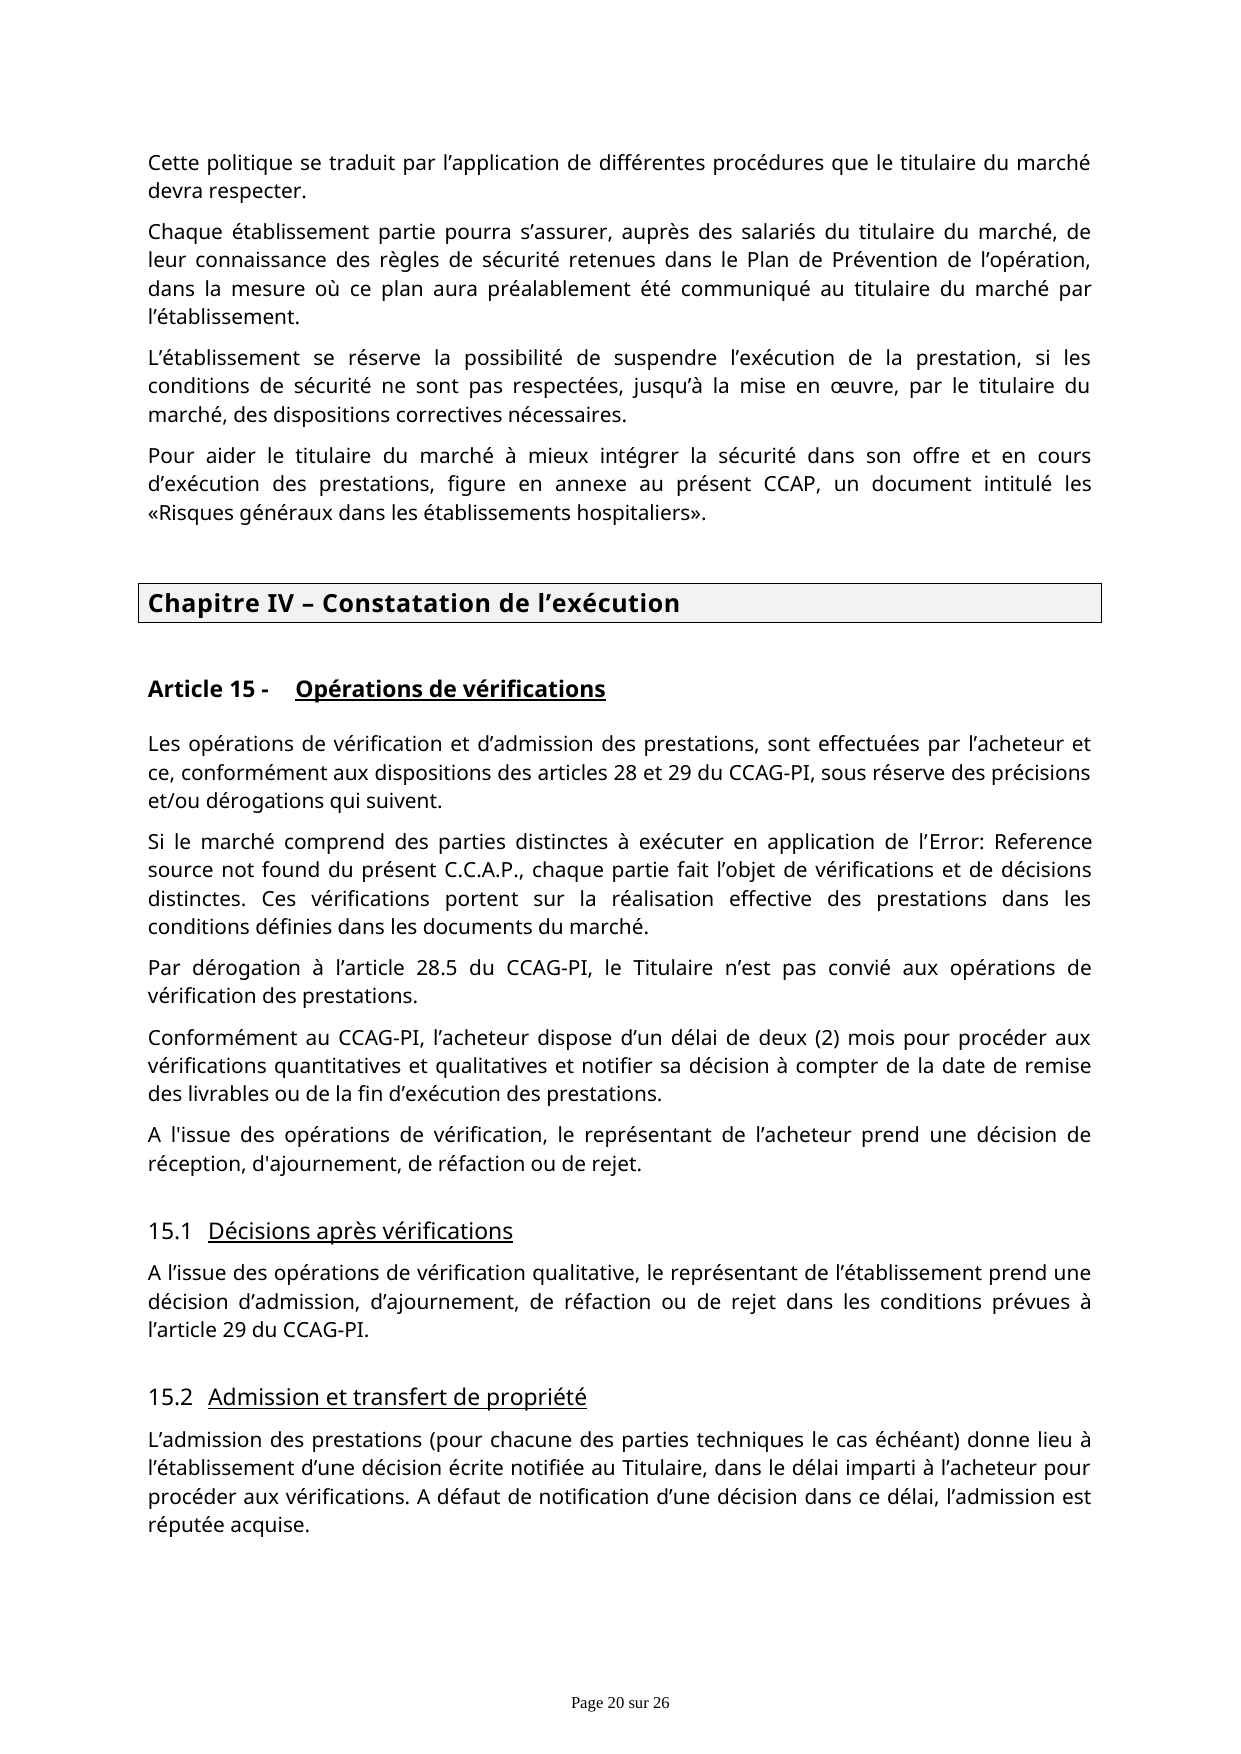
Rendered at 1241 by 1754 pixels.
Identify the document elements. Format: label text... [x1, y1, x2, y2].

text Pour aider le titulaire du marché à mieux intégrer la sécurité dans son offre et en cours d’exécution des prestations, figure en annexe au présent CCAP, un document intitulé les «Risques généraux dans les établissements hospitaliers». [148, 441, 1093, 526]
subtitle Décisions après vérifications [148, 1215, 1093, 1246]
text L’établissement se réserve la possibilité de suspendre l’exécution de la prestation, si les conditions de sécurité ne sont pas respectées, jusqu’à la mise en œuvre, par le titulaire du marché, des dispositions correctives nécessaires. [148, 343, 1093, 428]
text Les opérations de vérification et d’admission des prestations, sont effectuées par l’acheteur et ce, conformément aux dispositions des articles 28 et 29 du CCAG-PI, sous réserve des précisions et/ou dérogations qui suivent. [148, 729, 1093, 814]
text Chaque établissement partie pourra s’assurer, auprès des salariés du titulaire du marché, de leur connaissance des règles de sécurité retenues dans le Plan de Prévention de l’opération, dans la mesure où ce plan aura préalablement été communiqué au titulaire du marché par l’établissement. [148, 217, 1093, 331]
subtitle Admission et transfert de propriété [148, 1381, 1093, 1413]
text A l’issue des opérations de vérification qualitative, le représentant de l’établissement prend une décision d’admission, d’ajournement, de réfaction ou de rejet dans les conditions prévues à l’article 29 du CCAG-PI. [148, 1258, 1093, 1344]
text L’admission des prestations (pour chacune des parties techniques le cas échéant) donne lieu à l’établissement d’une décision écrite notifiée au Titulaire, dans le délai imparti à l’acheteur pour procéder aux vérifications. A défaut de notification d’une décision dans ce délai, l’admission est réputée acquise. [148, 1425, 1093, 1539]
subtitle Opérations de vérifications [148, 673, 1093, 704]
text Cette politique se traduit par l’application de différentes procédures que le titulaire du marché devra respecter. [148, 148, 1093, 204]
text Par dérogation à l’article 28.5 du CCAG-PI, le Titulaire n’est pas convié aux opérations de vérification des prestations. [148, 953, 1093, 1010]
text Conformément au CCAG-PI, l’acheteur dispose d’un délai de deux (2) mois pour procéder aux vérifications quantitatives et qualitatives et notifier sa décision à compter de la date de remise des livrables ou de la fin d’exécution des prestations. [148, 1023, 1093, 1108]
text Chapitre IV – Constatation de l’exécution [139, 584, 1101, 622]
text A l'issue des opérations de vérification, le représentant de l’acheteur prend une décision de réception, d'ajournement, de réfaction ou de rejet. [148, 1120, 1093, 1177]
